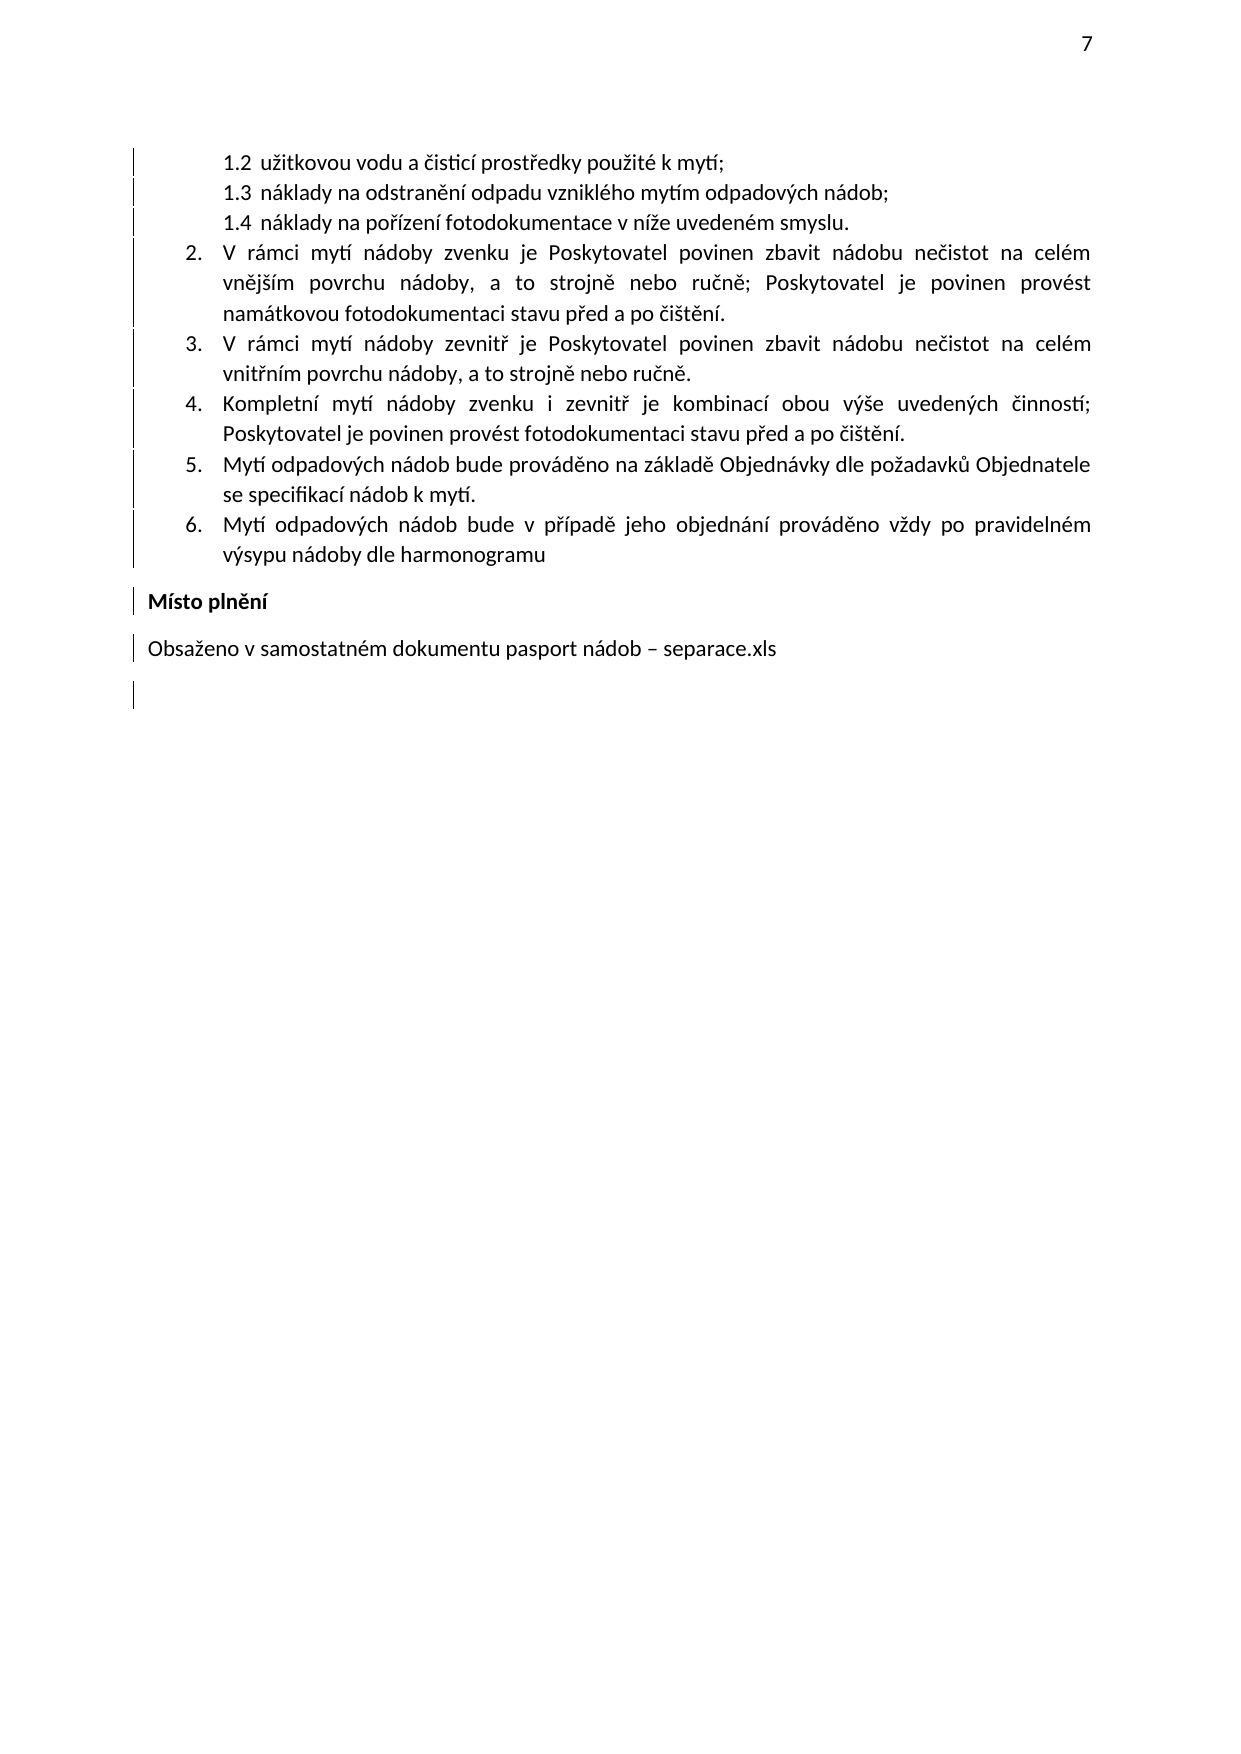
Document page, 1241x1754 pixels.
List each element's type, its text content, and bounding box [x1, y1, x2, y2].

list Mytí odpadových nádob bude prováděno na základě Objednávky dle požadavků Objednatele se specifikací nádob k mytí. [185, 450, 1093, 508]
text Místo plnění [148, 587, 1093, 615]
list náklady na odstranění odpadu vzniklého mytím odpadových nádob; [223, 178, 1093, 206]
list náklady na pořízení fotodokumentace v níže uvedeném smyslu. [223, 208, 1093, 236]
text Obsaženo v samostatném dokumentu pasport nádob – separace.xls [148, 634, 1093, 662]
list Mytí odpadových nádob bude v případě jeho objednání prováděno vždy po pravidelném výsypu nádoby dle harmonogramu [185, 510, 1093, 568]
list V rámci mytí nádoby zevnitř je Poskytovatel povinen zbavit nádobu nečistot na celém vnitřním povrchu nádoby, a to strojně nebo ručně. [185, 329, 1093, 387]
list V rámci mytí nádoby zvenku je Poskytovatel povinen zbavit nádobu nečistot na celém vnějším povrchu nádoby, a to strojně nebo ručně; Poskytovatel je povinen provést namátkovou fotodokumentaci stavu před a po čištění. [185, 238, 1093, 327]
list užitkovou vodu a čisticí prostředky použité k mytí; [223, 148, 1093, 176]
list Kompletní mytí nádoby zvenku i zevnitř je kombinací obou výše uvedených činností; Poskytovatel je povinen provést fotodokumentaci stavu před a po čištění. [185, 389, 1093, 447]
